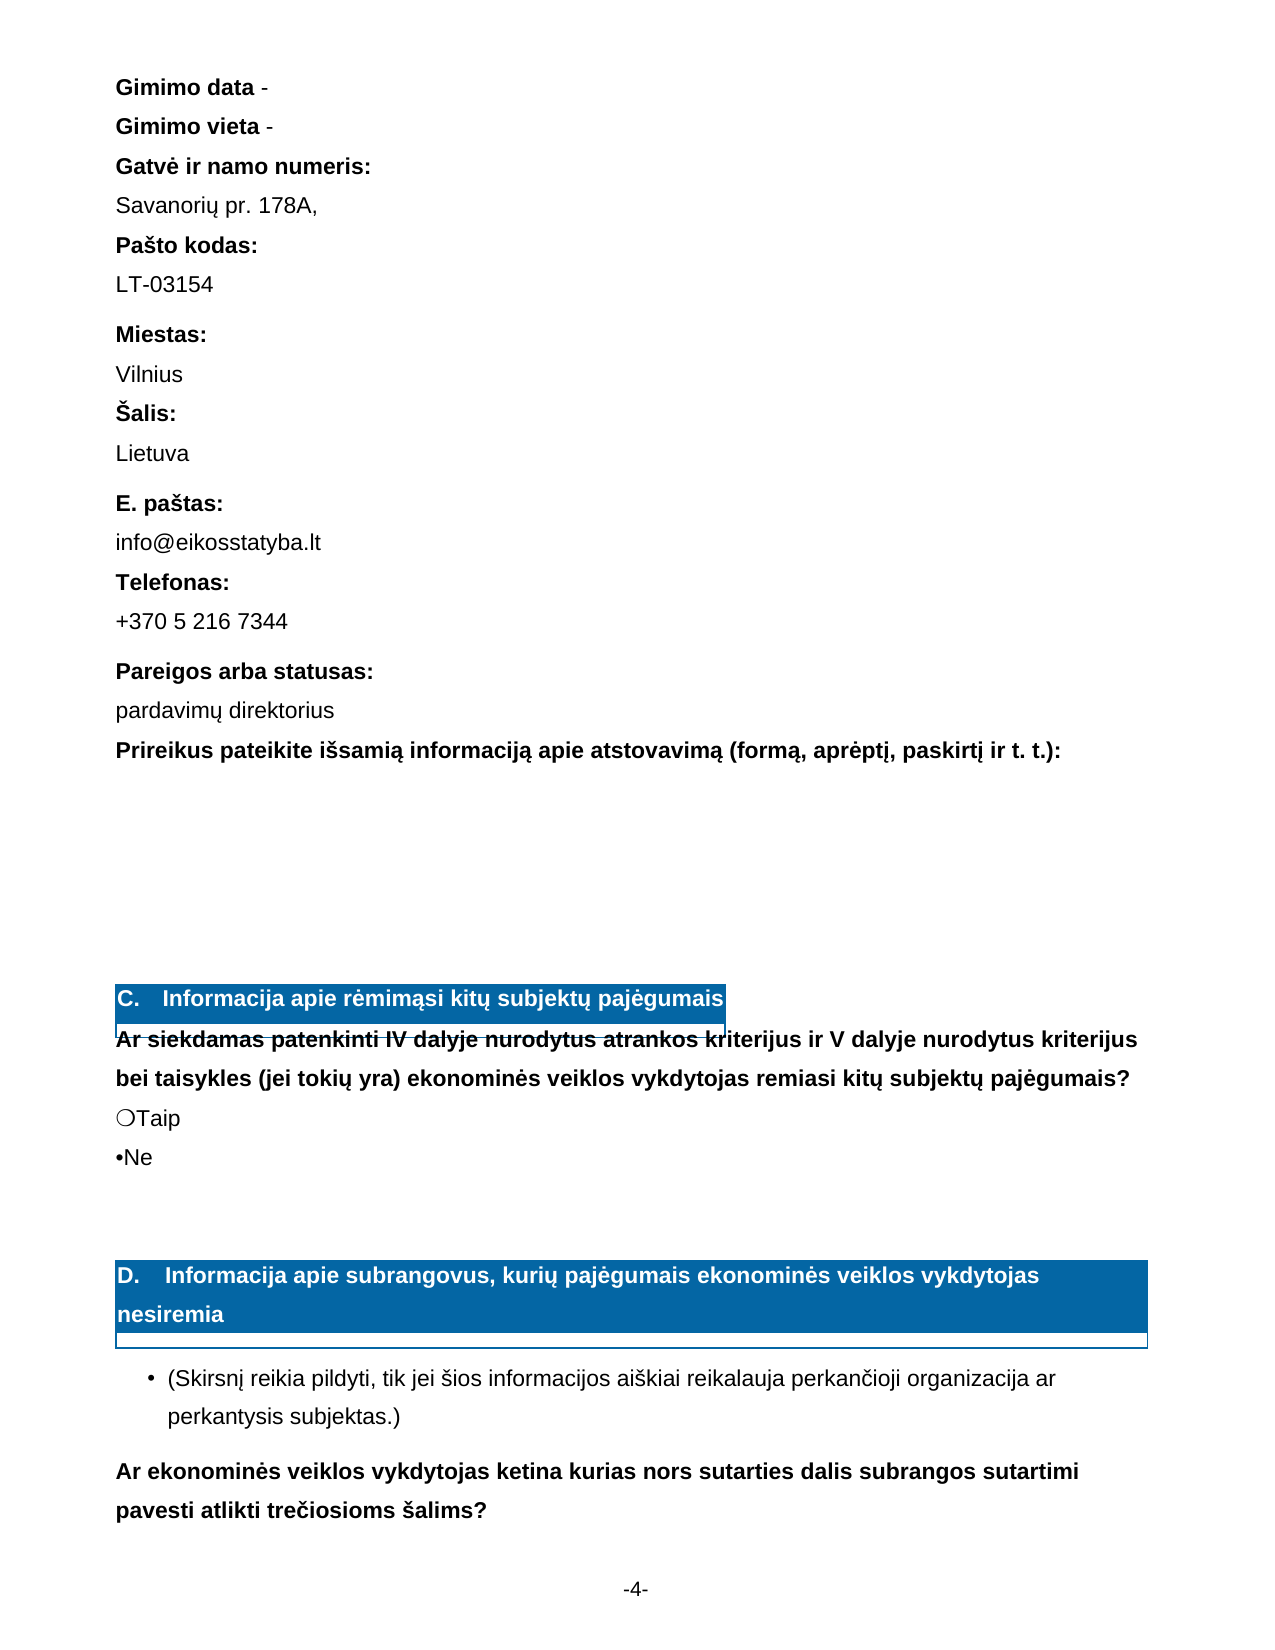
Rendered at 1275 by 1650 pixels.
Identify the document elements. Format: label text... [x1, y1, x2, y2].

text Pareigos arba statusas: [115, 658, 1148, 684]
text •Ne [115, 1144, 1148, 1171]
text LT-03154 [115, 271, 1148, 298]
text Gimimo data - [115, 74, 1148, 100]
text E. paštas: [115, 489, 1148, 516]
text info@eikosstatyba.lt [115, 529, 1148, 555]
text Ar ekonominės veiklos vykdytojas ketina kurias nors sutarties dalis subrangos sutartimi pavesti atlikti trečiosioms šalims? [115, 1458, 1148, 1523]
text ❍Taip [115, 1105, 1148, 1131]
text Gatvė ir namo numeris: [115, 153, 1148, 179]
text Prireikus pateikite išsamią informaciją apie atstovavimą (formą, aprėptį, paskirtį ir t. t.): [115, 737, 1148, 763]
text -4- [623, 1577, 648, 1601]
text pardavimų direktorius [115, 697, 1148, 724]
text Lietuva [115, 439, 1148, 466]
list Informacija apie rėmimąsi kitų subjektų pajėgumais [117, 986, 724, 1024]
text Gimimo vieta - [115, 113, 1148, 140]
text Ar siekdamas patenkinti IV dalyje nurodytus atrankos kriterijus ir V dalyje nurodytus kriterijus bei taisykles (jei tokių yra) ekonominės veiklos vykdytojas remiasi kitų subjektų pajėgumais? [115, 1026, 1148, 1092]
text +370 5 216 7344 [115, 608, 1148, 634]
text Savanorių pr. 178A, [115, 192, 1148, 219]
text Šalis: [115, 400, 1148, 426]
text Vilnius [115, 361, 1148, 387]
list Informacija apie subrangovus, kurių pajėgumais ekonominės veiklos vykdytojas nesiremia [117, 1262, 1147, 1333]
text Telefonas: [115, 568, 1148, 595]
text Pašto kodas: [115, 232, 1148, 258]
list (Skirsnį reikia pildyti, tik jei šios informacijos aiškiai reikalauja perkančioji organizacija ar perkantysis subjektas.) [147, 1363, 1148, 1429]
text Miestas: [115, 321, 1148, 347]
